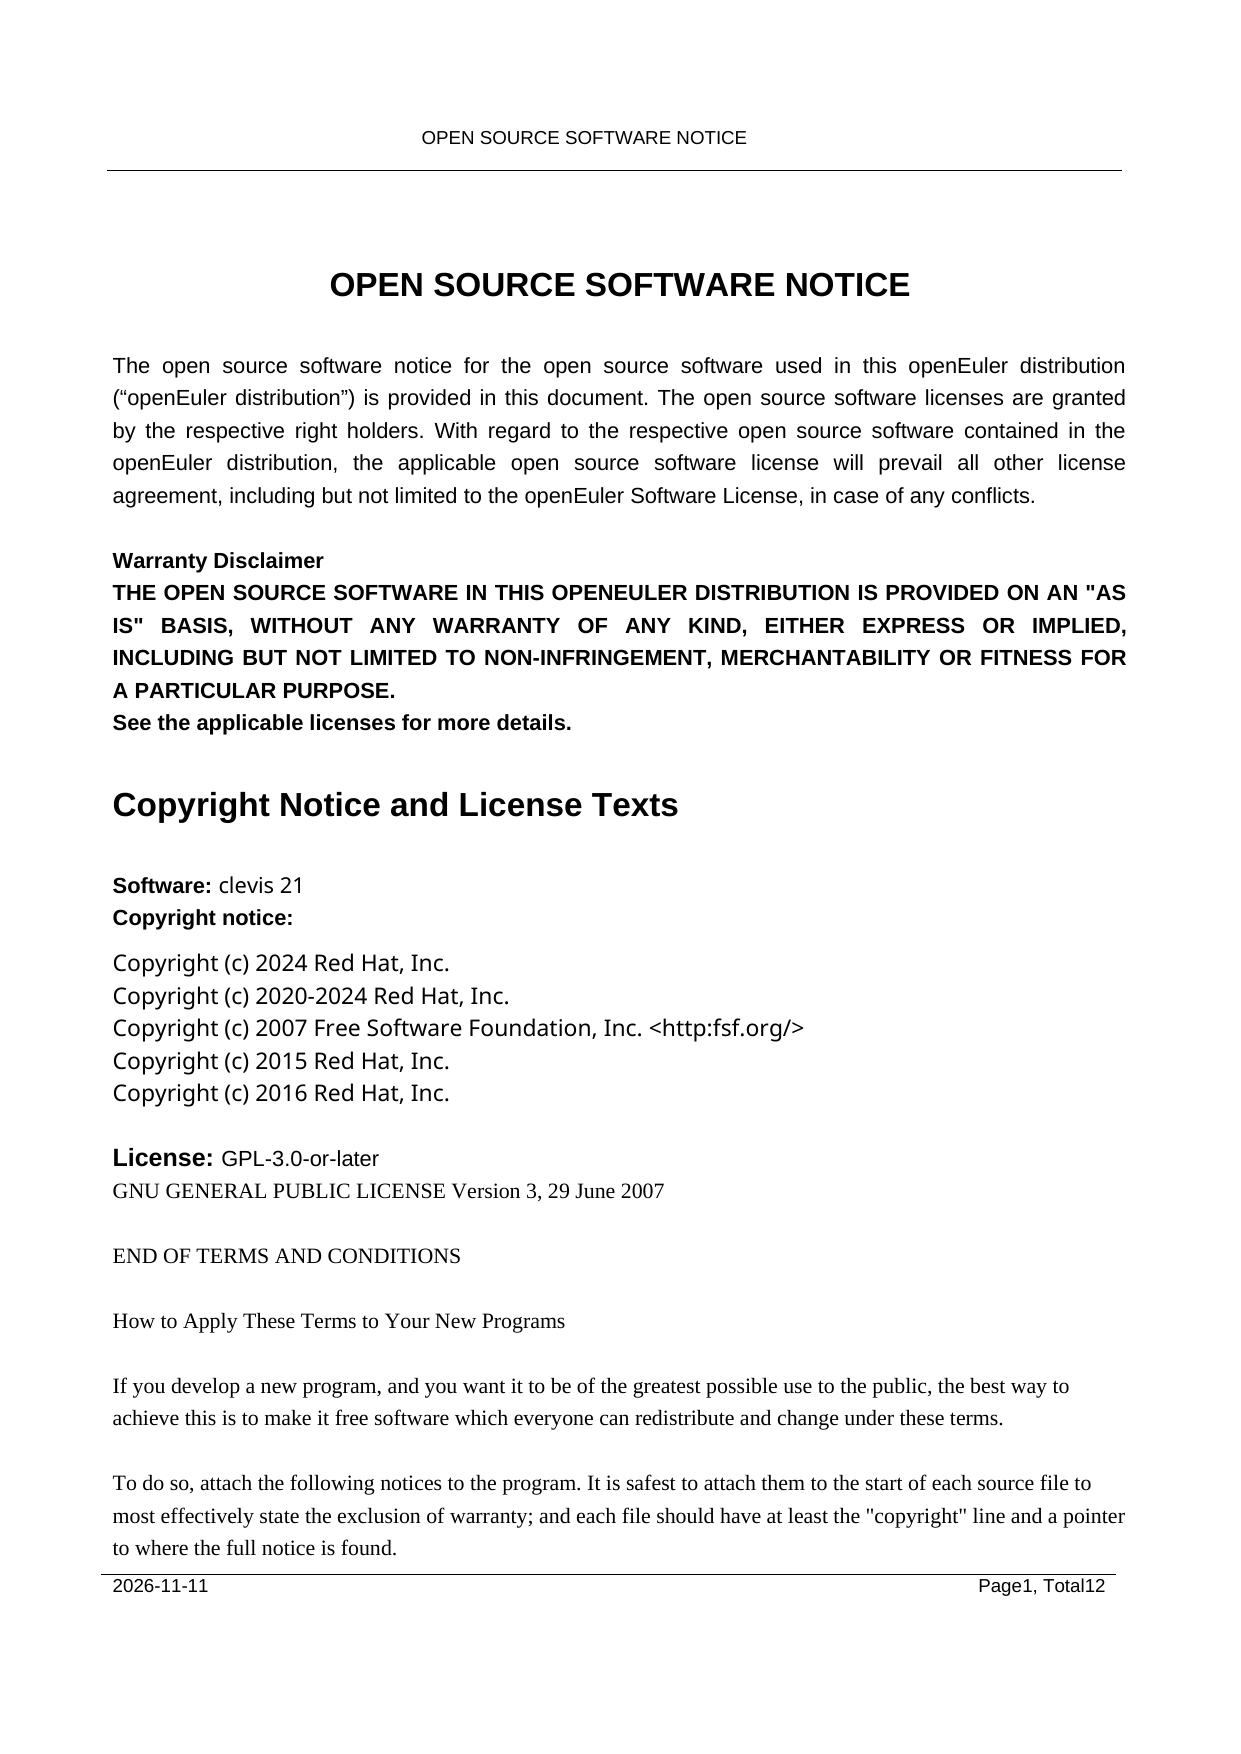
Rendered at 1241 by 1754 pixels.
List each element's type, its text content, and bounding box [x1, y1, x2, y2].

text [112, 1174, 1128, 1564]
text The open source software notice for the open source software used in this openEuler distribution (“openEuler distribution”) is provided in this document. The open source software licenses are granted by the respective right holders. With regard to the respective open source software contained in the openEuler distribution, the applicable open source software license will prevail all other license agreement, including but not limited to the openEuler Software License, in case of any conflicts. [112, 349, 1128, 511]
text Copyright (c) 2024 Red Hat, Inc. Copyright (c) 2020-2024 Red Hat, Inc. Copyright (c) 2007 Free Software Foundation, Inc. <http:fsf.org/> Copyright (c) 2015 Red Hat, Inc. Copyright (c) 2016 Red Hat, Inc. [112, 947, 1128, 1142]
text License: GPL-3.0-or-later [112, 1142, 1128, 1174]
text Copyright notice: [112, 901, 1128, 934]
title Software: clevis 21 [112, 869, 1128, 901]
text OPEN SOURCE SOFTWARE NOTICE [112, 251, 1128, 316]
text Warranty Disclaimer [112, 544, 1128, 576]
text THE OPEN SOURCE SOFTWARE IN THIS OPENEULER DISTRIBUTION IS PROVIDED ON AN "AS IS" BASIS, WITHOUT ANY WARRANTY OF ANY KIND, EITHER EXPRESS OR IMPLIED, INCLUDING BUT NOT LIMITED TO NON-INFRINGEMENT, MERCHANTABILITY OR FITNESS FOR A PARTICULAR PURPOSE. See the applicable licenses for more details. [112, 576, 1128, 739]
text Copyright Notice and License Texts [112, 771, 1128, 836]
